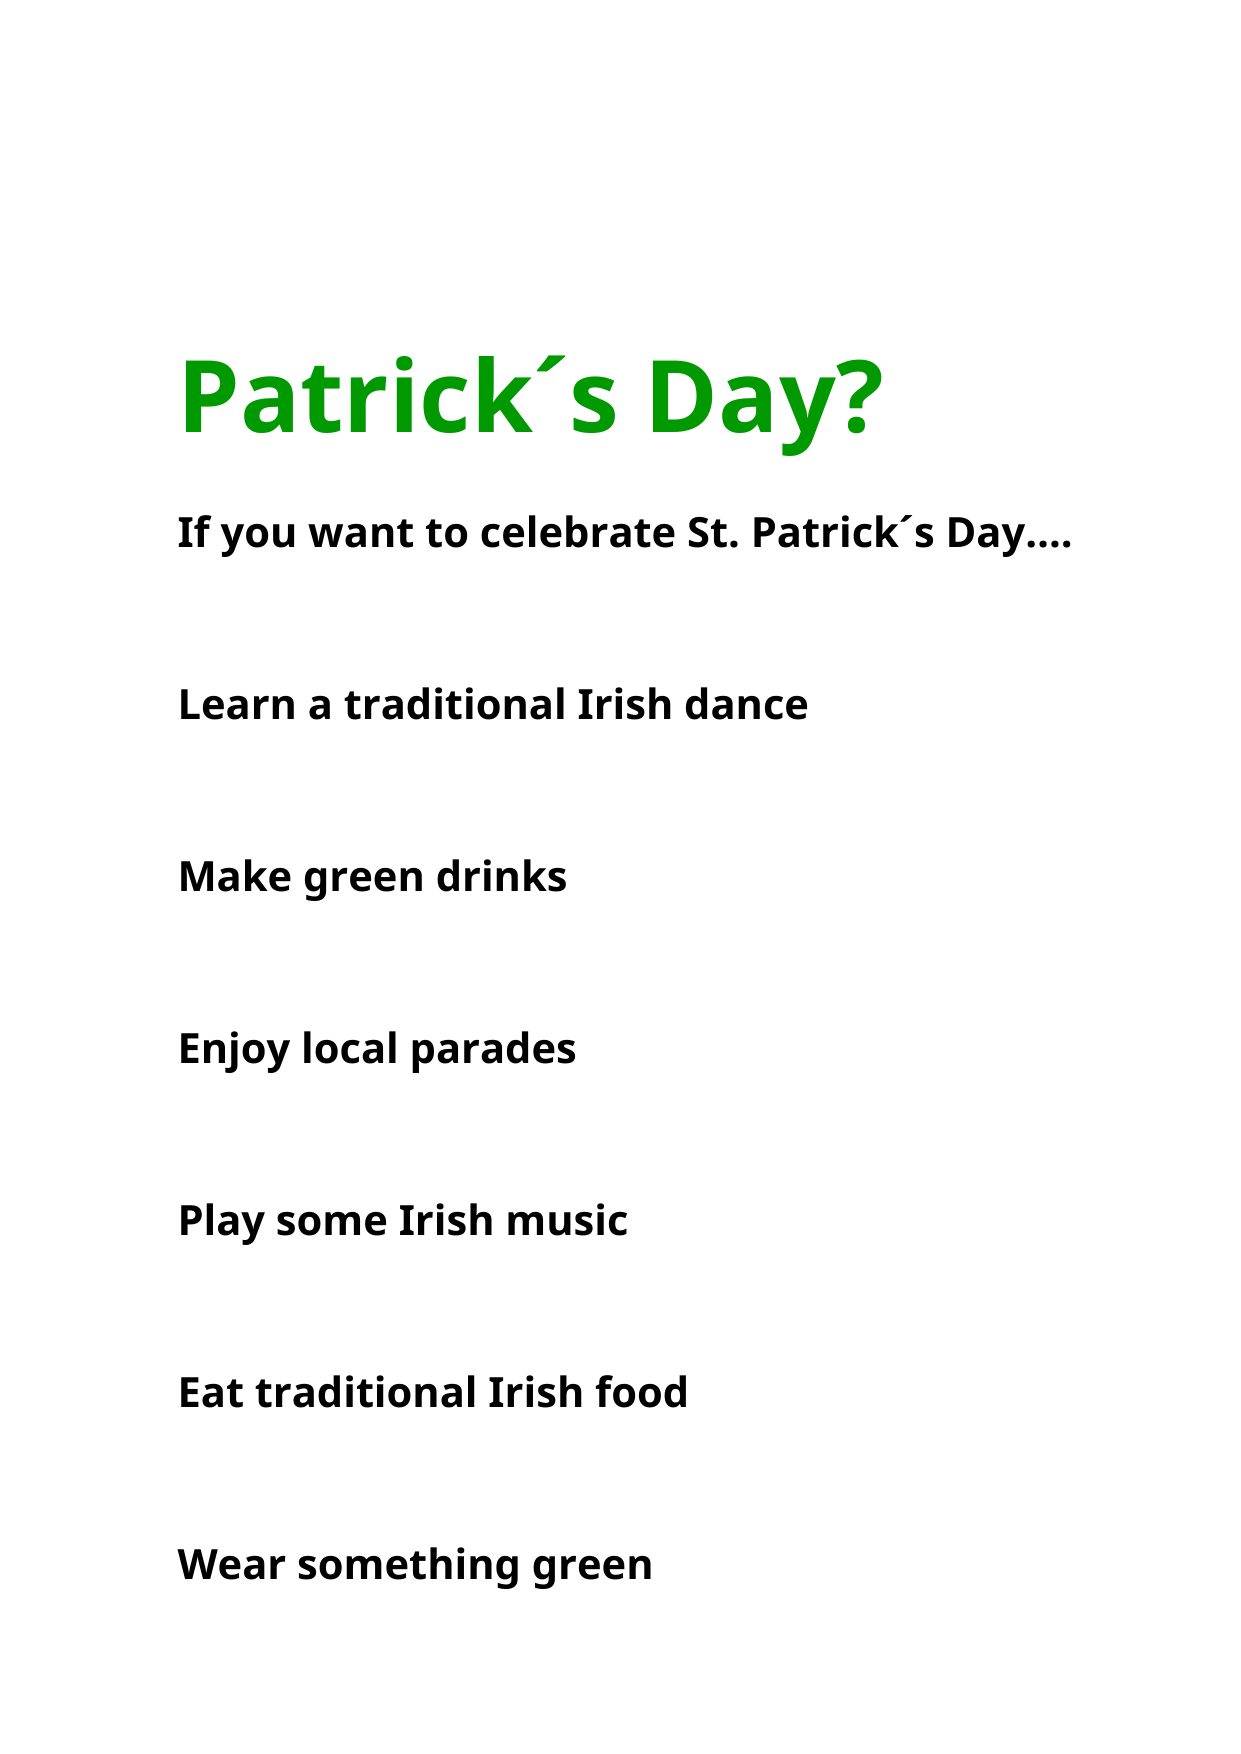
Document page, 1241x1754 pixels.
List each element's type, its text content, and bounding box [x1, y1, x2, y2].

text Eat traditional Irish food [177, 1363, 1152, 1420]
text Wear something green [177, 1535, 1152, 1592]
text Enjoy local parades [177, 1019, 1152, 1076]
text Patrick´s Day? [177, 325, 1240, 461]
text If you want to celebrate St. Patrick´s Day…. [177, 503, 1152, 559]
text Learn a traditional Irish dance [177, 675, 1152, 731]
text Make green drinks [177, 847, 1152, 903]
text Play some Irish music [177, 1191, 1152, 1248]
